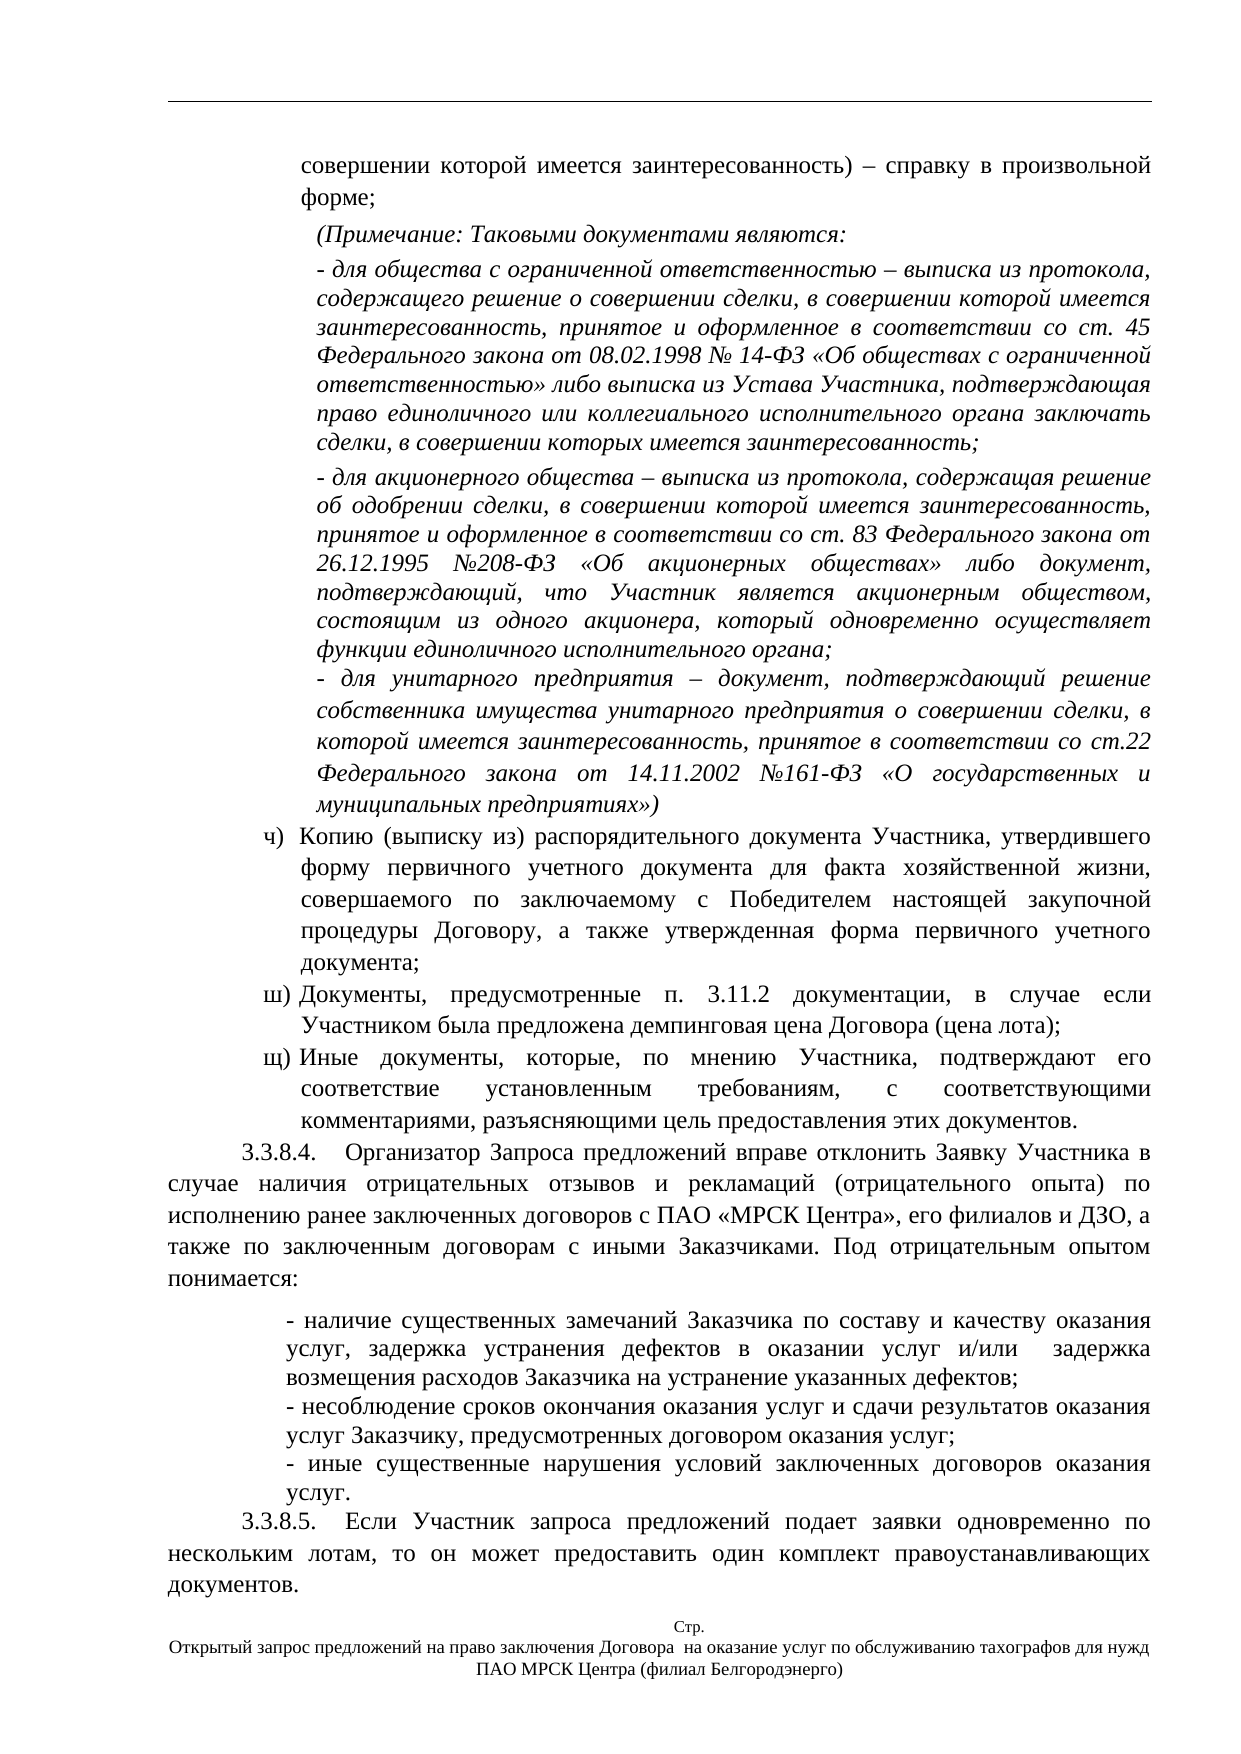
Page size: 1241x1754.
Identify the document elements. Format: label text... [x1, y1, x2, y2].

list - для унитарного предприятия – документ, подтверждающий решение собственника имущества унитарного предприятия о совершении сделки, в которой имеется заинтересованность, принятое в соответствии со ст.22 Федерального закона от 14.11.2002 №161-ФЗ «О государственных и муниципальных предприятиях») [316, 663, 1152, 818]
list Организатор Запроса предложений вправе отклонить Заявку Участника в случае наличия отрицательных отзывов и рекламаций (отрицательного опыта) по исполнению ранее заключенных договоров с ПАО «МРСК Центра», его филиалов и ДЗО, а также по заключенным договорам с иными Заказчиками. Под отрицательным опытом понимается: [168, 1137, 1152, 1292]
list - наличие существенных замечаний Заказчика по составу и качеству оказания услуг, задержка устранения дефектов в оказании услуг и/или задержка возмещения расходов Заказчика на устранение указанных дефектов; [286, 1305, 1152, 1391]
list - для акционерного общества – выписка из протокола, содержащая решение об одобрении сделки, в совершении которой имеется заинтересованность, принятое и оформленное в соответствии со ст. 83 Федерального закона от 26.12.1995 №208-ФЗ «Об акционерных обществах» либо документ, подтверждающий, что Участник является акционерным обществом, состоящим из одного акционера, который одновременно осуществляет функции единоличного исполнительного органа; [316, 462, 1152, 663]
list - иные существенные нарушения условий заключенных договоров оказания услуг. [286, 1448, 1152, 1506]
list Иные документы, которые, по мнению Участника, подтверждают его соответствие установленным требованиям, с соответствующими комментариями, разъясняющими цель предоставления этих документов. [263, 1042, 1152, 1134]
list Если Участник запроса предложений подает заявки одновременно по нескольким лотам, то он может предоставить один комплект правоустанавливающих документов. [168, 1506, 1152, 1598]
list (Примечание: Таковыми документами являются: [316, 219, 1152, 248]
list - для общества с ограниченной ответственностью – выписка из протокола, содержащего решение о совершении сделки, в совершении которой имеется заинтересованность, принятое и оформленное в соответствии со ст. 45 Федерального закона от 08.02.1998 № 14-ФЗ «Об обществах с ограниченной ответственностью» либо выписка из Устава Участника, подтверждающая право единоличного или коллегиального исполнительного органа заключать сделки, в совершении которых имеется заинтересованность; [316, 254, 1152, 456]
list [263, 150, 1152, 210]
list Копию (выписку из) распорядительного документа Участника, утвердившего форму первичного учетного документа для факта хозяйственной жизни, совершаемого по заключаемому с Победителем настоящей закупочной процедуры Договору, а также утвержденная форма первичного учетного документа; [263, 821, 1152, 976]
list - несоблюдение сроков окончания оказания услуг и сдачи результатов оказания услуг Заказчику, предусмотренных договором оказания услуг; [286, 1391, 1152, 1448]
